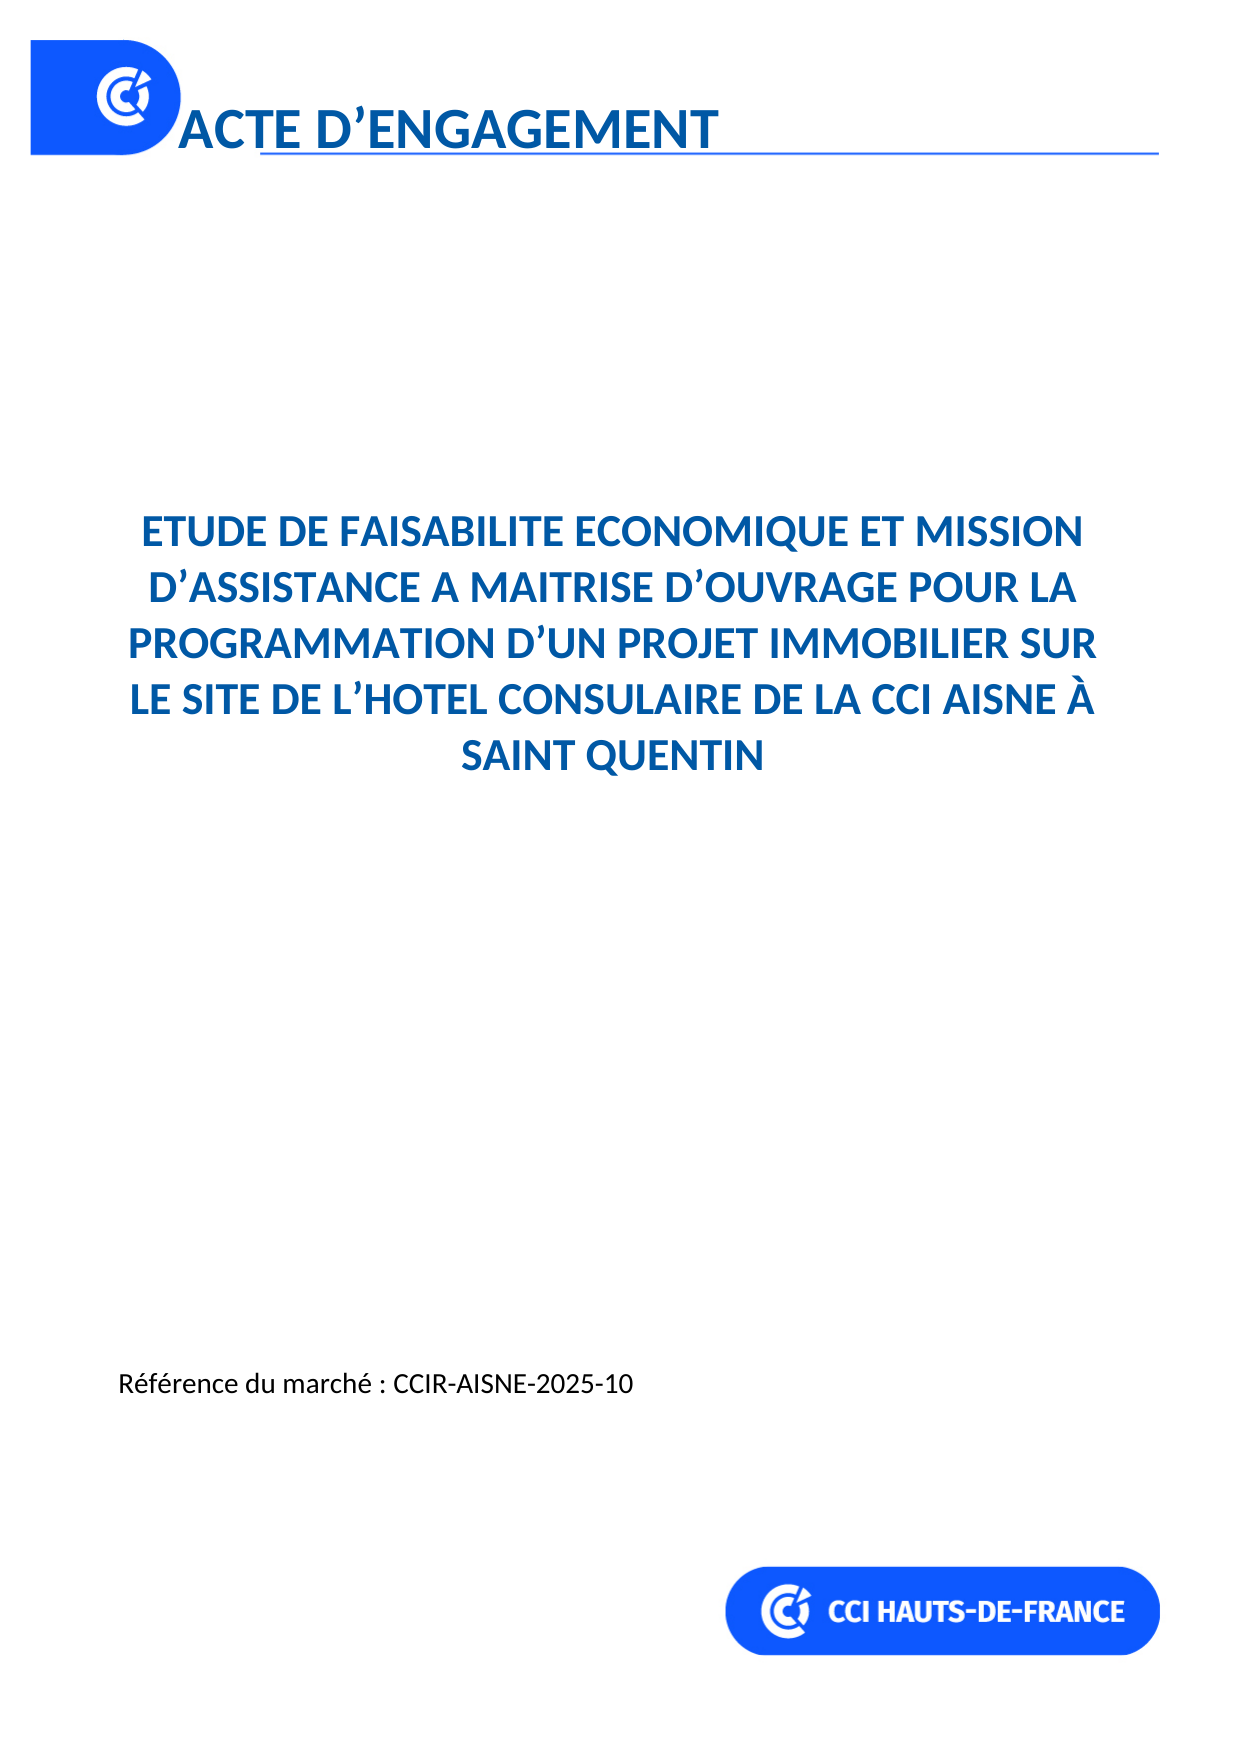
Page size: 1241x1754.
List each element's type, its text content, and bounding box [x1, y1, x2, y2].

text Etude de faisabilite economique et mission d’assistance a maitrise d’ouvrage pour la programmation d’un projet immobilier sur le site de l’hotel consulaire de la CCI Aisne à saint quentin [118, 502, 1107, 782]
text Référence du marché : CCIR-AISNE-2025-10 [118, 1365, 1107, 1401]
picture [30, 0, 1241, 1721]
